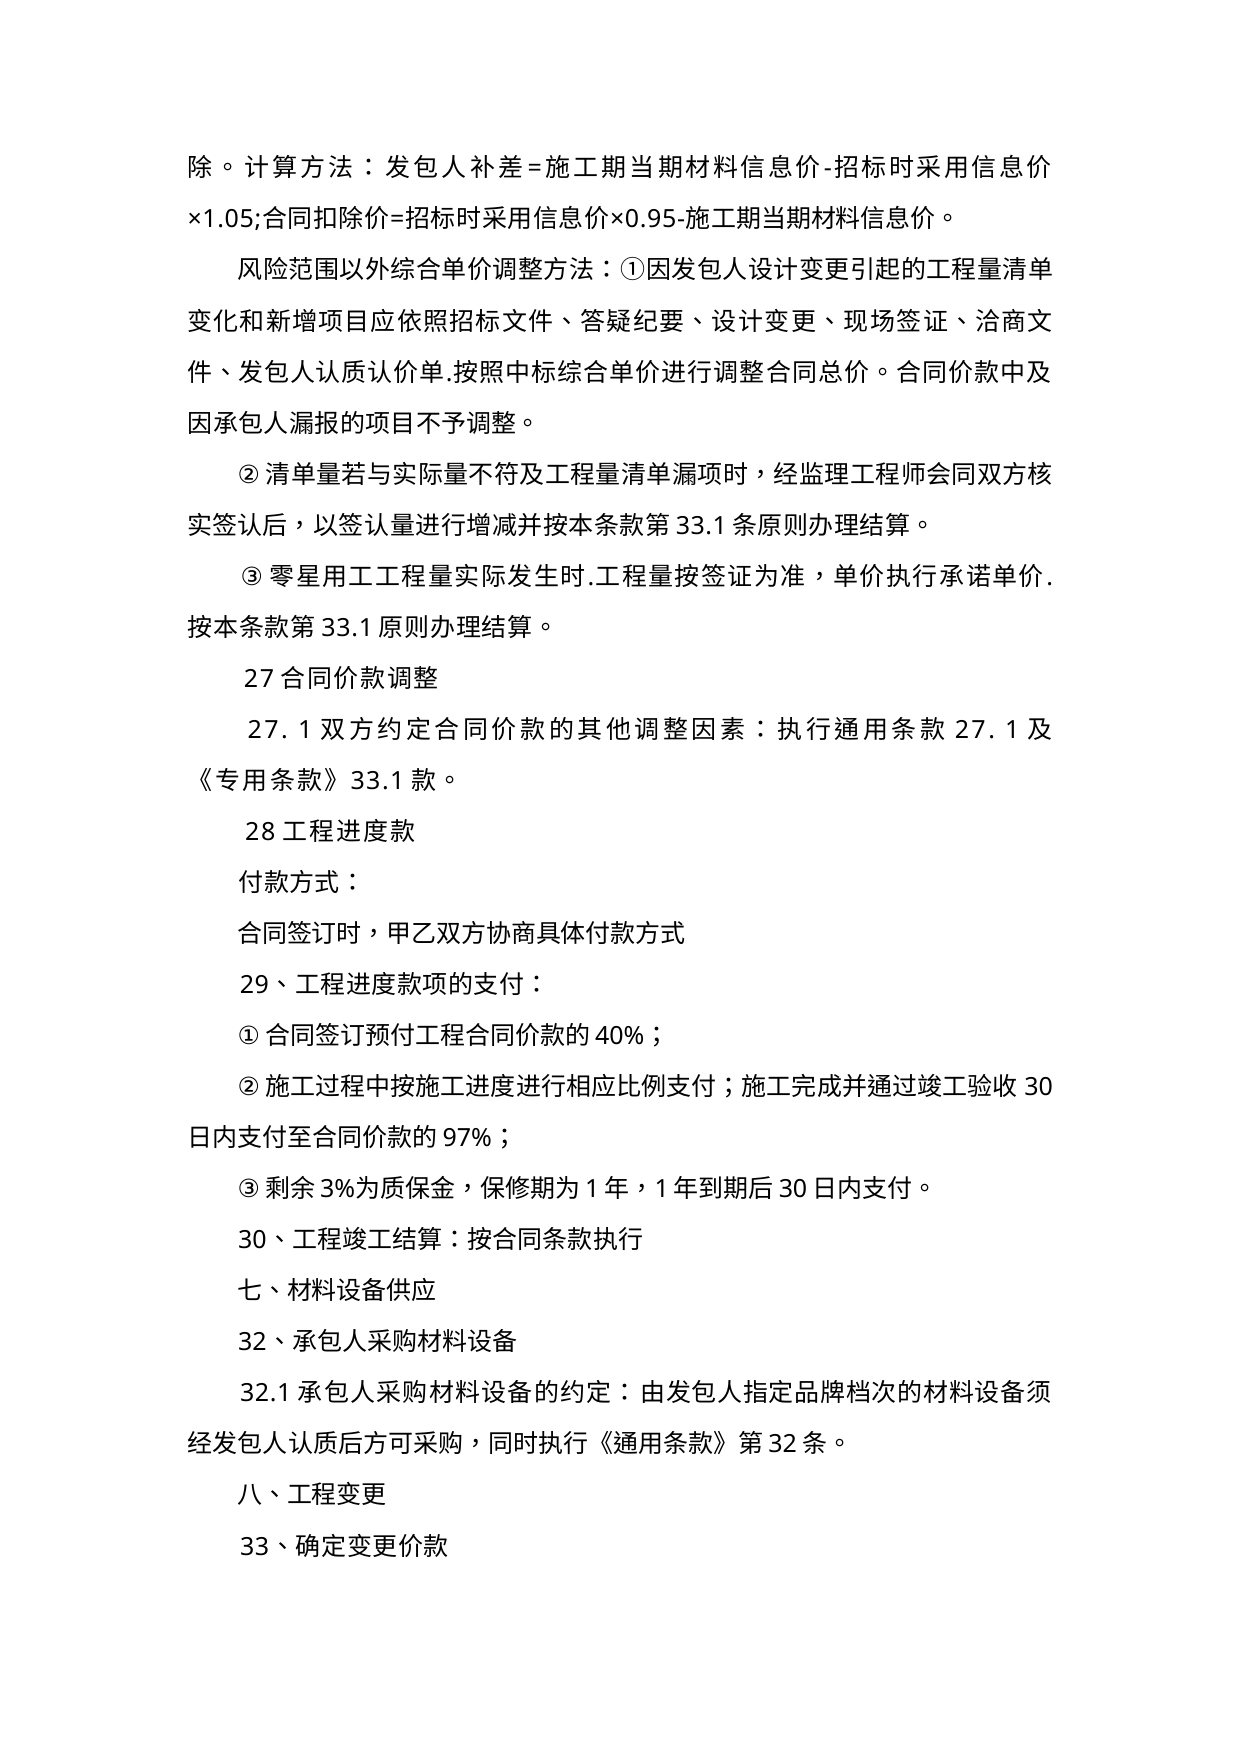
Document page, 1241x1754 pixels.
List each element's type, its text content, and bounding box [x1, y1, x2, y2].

text 风险范围以外综合单价调整方法：①因发包人设计变更引起的工程量清单变化和新增项目应依照招标文件、答疑纪要、设计变更、现场签证、洽商文件、发包人认质认价单.按照中标综合单价进行调整合同总价。合同价款中及因承包人漏报的项目不予调整。 [187, 252, 1053, 332]
text 27. 1双方约定合同价款的其他调整因素：执行通用条款27. 1及《专用条款》33.1款。 [187, 711, 1053, 797]
text ②施工过程中按施工进度进行相应比例支付；施工完成并通过竣工验收30日内支付至合同价款的97%； [187, 1069, 1053, 1154]
text 八、工程变更 [187, 1477, 1053, 1511]
text ②清单量若与实际量不符及工程量清单漏项时，经监理工程师会同双方核实签认后，以签认量进行增减并按本条款第33.1条原则办理结算。 [187, 456, 1053, 541]
text 风险范围以外综合单价调整方法：①因发包人设计变更引起的工程量清单变化和新增项目应依照招标文件、答疑纪要、设计变更、现场签证、洽商文件、发包人认质认价单.按照中标综合单价进行调整合同总价。合同价款中及因承包人漏报的项目不予调整。 [187, 333, 1053, 439]
text ③零星用工工程量实际发生时.工程量按签证为准，单价执行承诺单价.按本条款第33.1原则办理结算。 [187, 558, 1053, 643]
text 付款方式： [187, 864, 1053, 899]
text 合同签订时，甲乙双方协商具体付款方式 [187, 916, 1053, 950]
text ①合同签订预付工程合同价款的40%； [187, 1018, 1053, 1052]
text 29、工程进度款项的支付： [187, 967, 1053, 1001]
text 28工程进度款 [187, 813, 1053, 848]
text ③剩余3%为质保金，保修期为1年，1年到期后30日内支付。 [187, 1171, 1053, 1205]
text 32、承包人采购材料设备 [187, 1324, 1053, 1358]
text 七、材料设备供应 [187, 1273, 1053, 1307]
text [187, 150, 1053, 235]
text 33、确定变更价款 [187, 1528, 1053, 1562]
text 30、工程竣工结算：按合同条款执行 [187, 1222, 1053, 1256]
text 27合同价款调整 [187, 660, 1053, 694]
text 32.1承包人采购材料设备的约定：由发包人指定品牌档次的材料设备须经发包人认质后方可采购，同时执行《通用条款》第32条。 [187, 1375, 1053, 1460]
